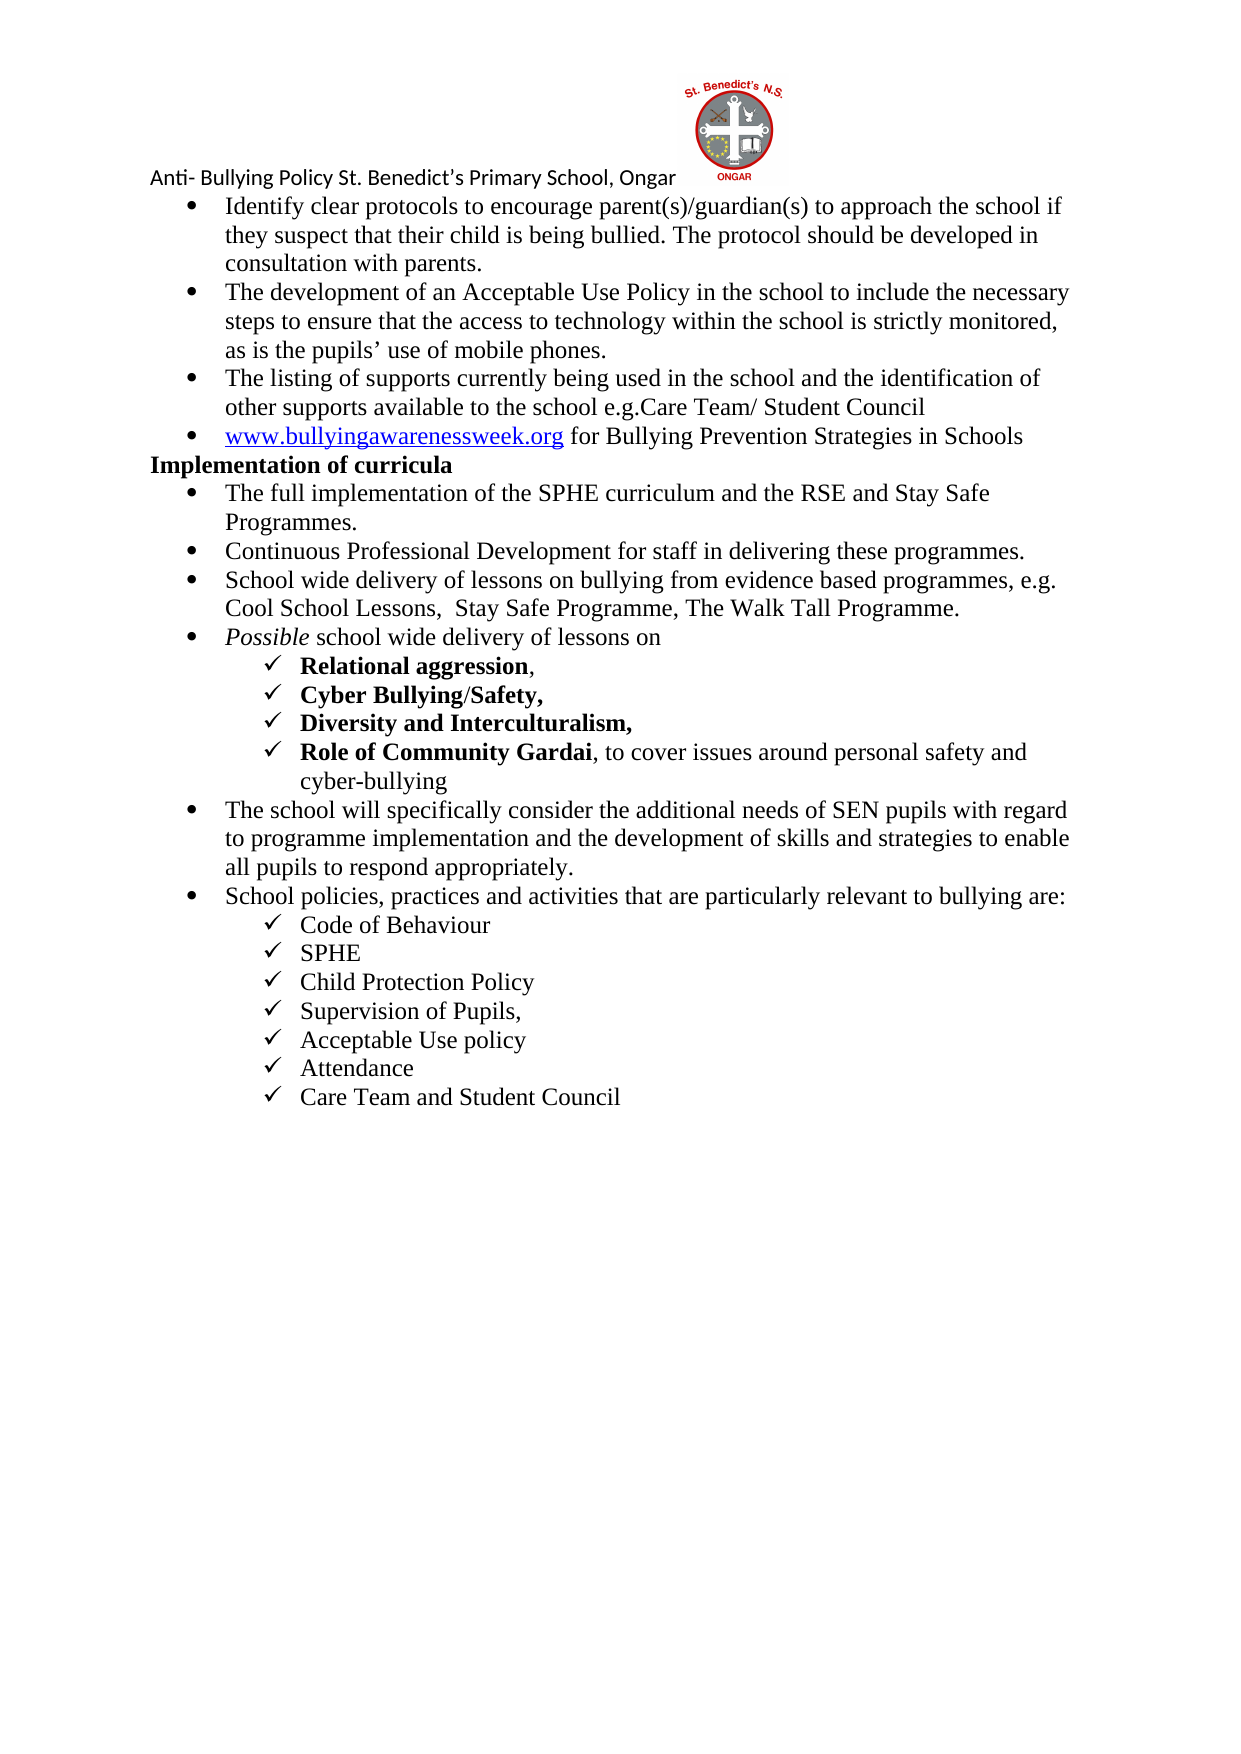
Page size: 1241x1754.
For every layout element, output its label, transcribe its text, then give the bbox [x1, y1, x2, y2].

list Identify clear protocols to encourage parent(s)/guardian(s) to approach the school if they suspect that their child is being bullied. The protocol should be developed in consultation with parents. [187, 191, 1084, 277]
list Continuous Professional Development for staff in delivering these programmes. [187, 536, 1090, 565]
list Role of Community Gardai, to cover issues around personal safety and cyber-bullying [262, 737, 1090, 795]
list School policies, practices and activities that are particularly relevant to bullying are: [187, 881, 1090, 910]
list Cyber Bullying/Safety, [262, 680, 1090, 708]
list Relational aggression, [262, 651, 1090, 680]
list Attendance [262, 1053, 1090, 1082]
list Care Team and Student Council [262, 1082, 1090, 1111]
list Acceptable Use policy [262, 1025, 1090, 1053]
list The school will specifically consider the additional needs of SEN pupils with regard to programme implementation and the development of skills and strategies to enable all pupils to respond appropriately. [187, 795, 1090, 881]
list The development of an Acceptable Use Policy in the school to include the necessary steps to ensure that the access to technology within the school is strictly monitored, as is the pupils’ use of mobile phones. [187, 277, 1084, 363]
list Child Protection Policy [262, 967, 1090, 996]
list The listing of supports currently being used in the school and the identification of other supports available to the school e.g.Care Team/ Student Council [187, 363, 1084, 421]
list SPHE [262, 938, 1090, 967]
text Implementation of curricula [150, 450, 1090, 478]
list Code of Behaviour [262, 910, 1090, 938]
list Diversity and Interculturalism, [262, 708, 1090, 737]
list www.bullyingawarenessweek.org for Bullying Prevention Strategies in Schools [187, 421, 1084, 450]
list Possible school wide delivery of lessons on [187, 622, 1090, 651]
list Supervision of Pupils, [262, 996, 1090, 1025]
list The full implementation of the SPHE curriculum and the RSE and Stay Safe Programmes. [187, 478, 1090, 536]
list School wide delivery of lessons on bullying from evidence based programmes, e.g. Cool School Lessons, Stay Safe Programme, The Walk Tall Programme. [187, 565, 1090, 622]
